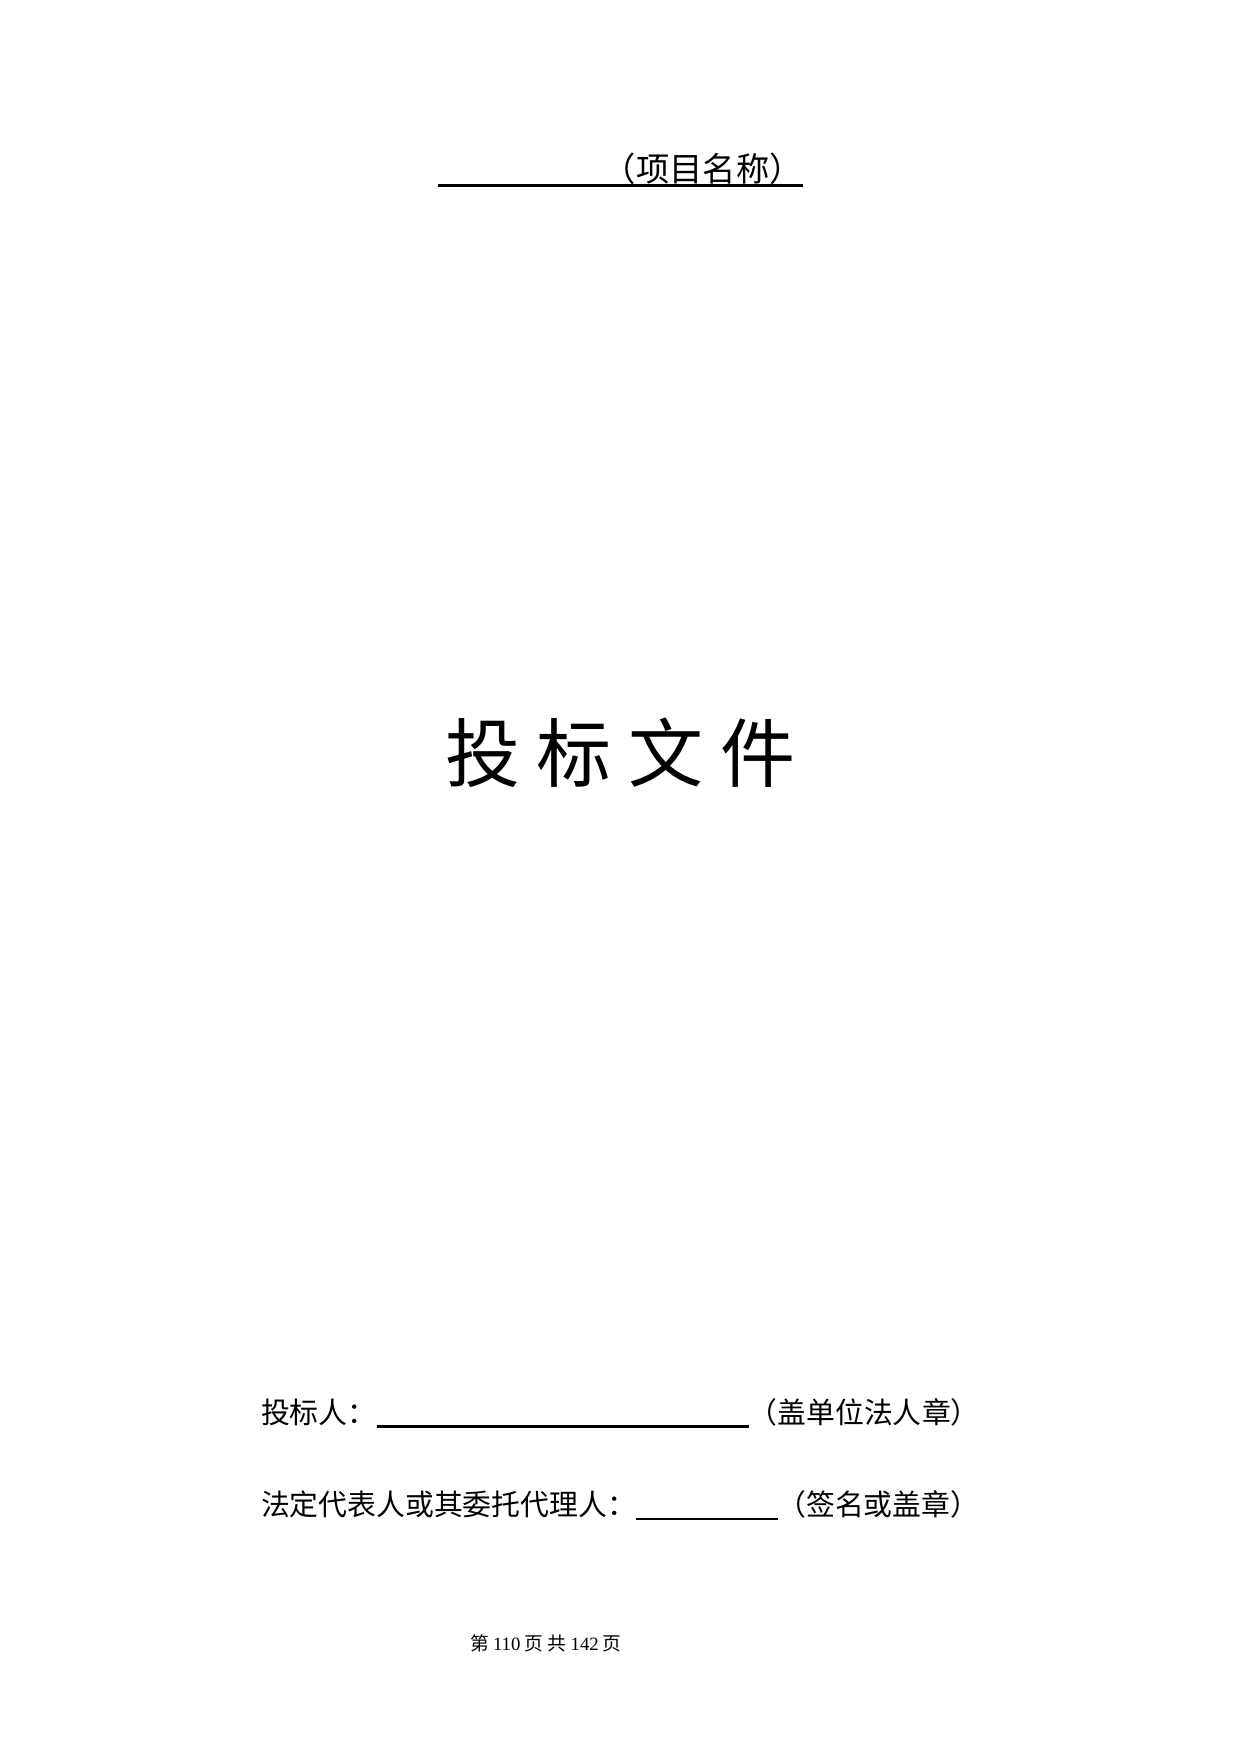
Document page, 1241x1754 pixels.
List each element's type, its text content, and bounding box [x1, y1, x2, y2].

text 投 标 文 件 [118, 694, 1122, 803]
text 法定代表人或其委托代理人： （签名或盖章） [118, 1482, 1122, 1524]
text 投标人： （盖单位法人章） [118, 1389, 1122, 1432]
text （项目名称） [118, 132, 1122, 203]
